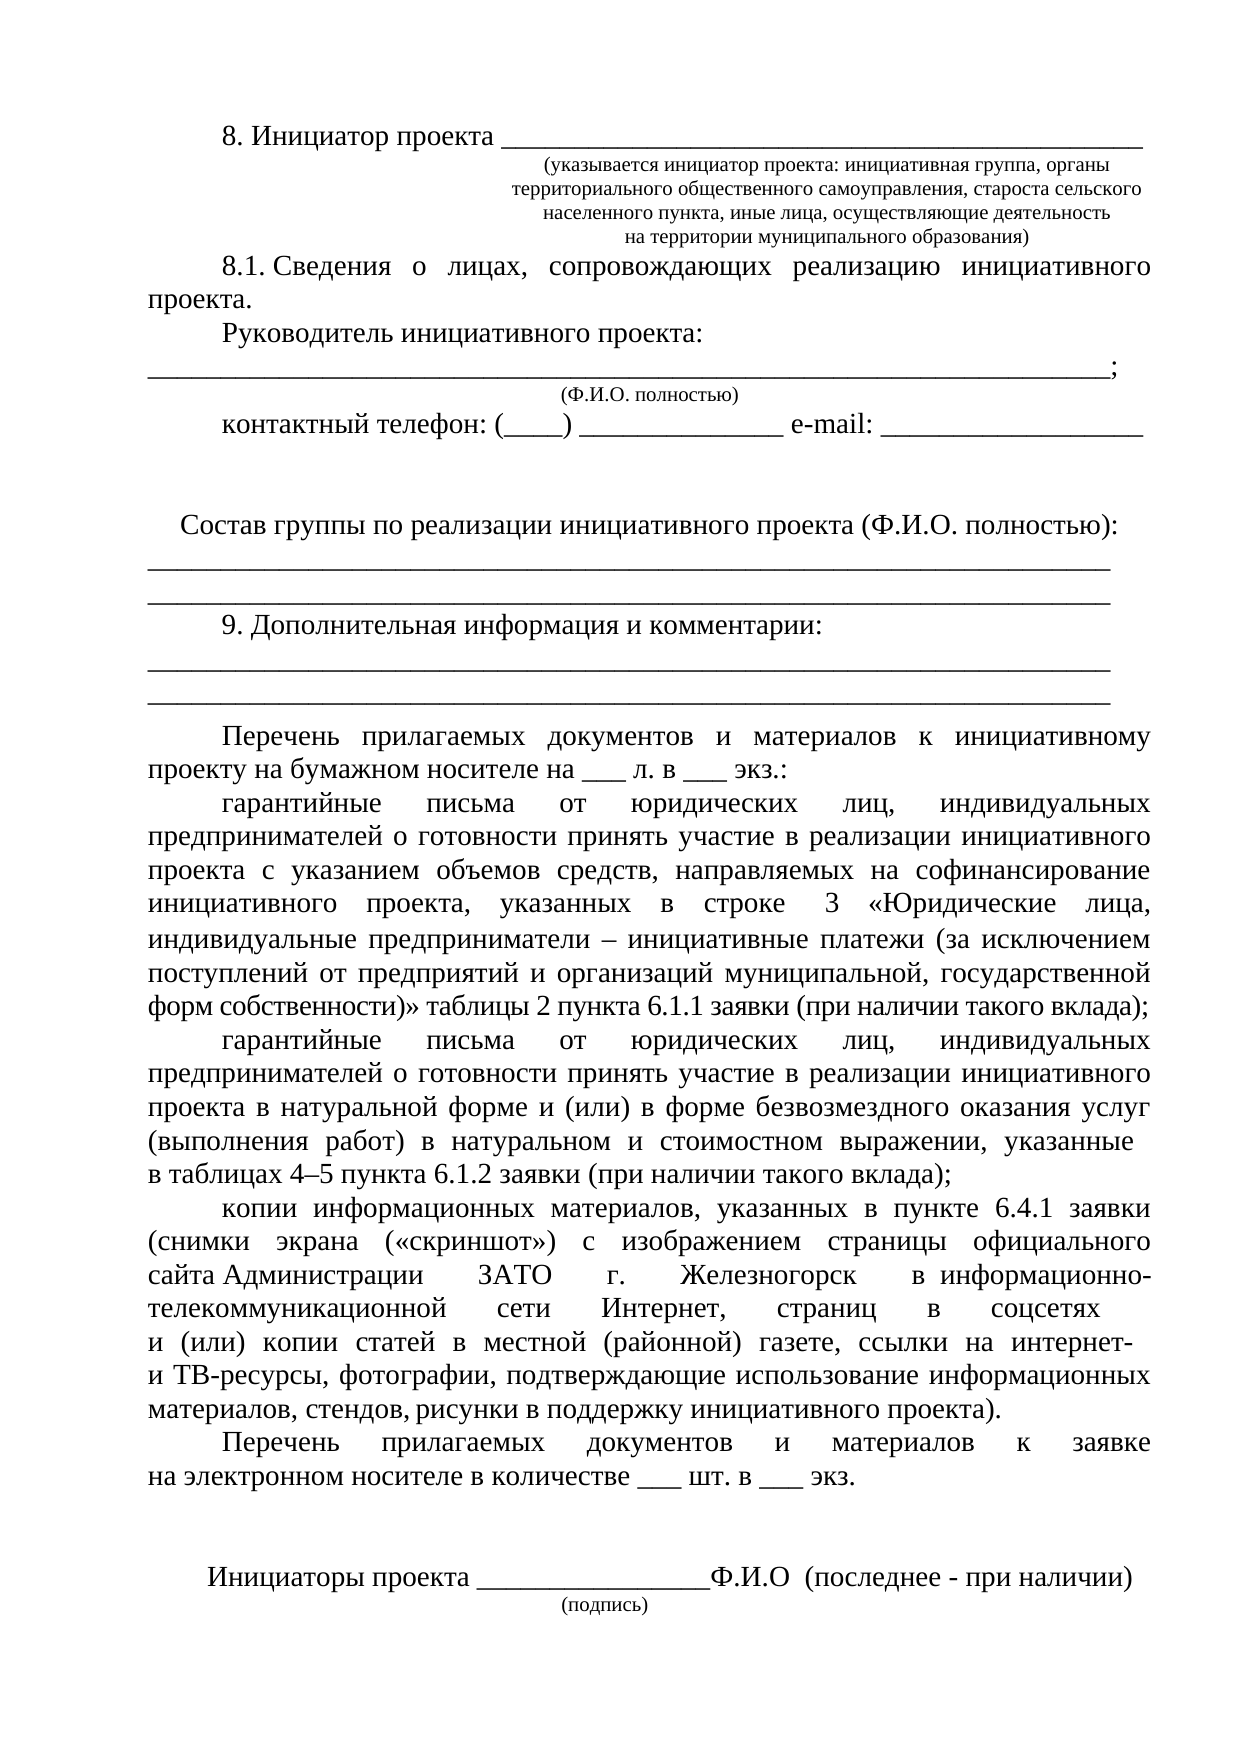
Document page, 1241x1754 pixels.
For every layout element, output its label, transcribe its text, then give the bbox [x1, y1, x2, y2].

text на территории муниципального образования) [502, 224, 1152, 248]
text гарантийные письма от юридических лиц, индивидуальных предпринимателей о готовности принять участие в реализации инициативного проекта с указанием объемов средств, направляемых на софинансирование инициативного проекта, указанных в строке 3 «Юридические лица, индивидуальные предприниматели – инициативные платежи (за исключением поступлений от предприятий и организаций муниципальной, государственной форм собственности)» таблицы 2 пункта 6.1.1 заявки (при наличии такого вклада); [148, 785, 1152, 1022]
text (подпись) [148, 1592, 1152, 1616]
text Состав группы по реализации инициативного проекта (Ф.И.О. полностью): [148, 507, 1152, 540]
text __________________________________________________________________ [148, 540, 1152, 574]
text Перечень прилагаемых документов и материалов к заявке на электронном носителе в количестве ___ шт. в ___ экз. [148, 1424, 1152, 1492]
text 8. Инициатор проекта ____________________________________________ [148, 118, 1152, 152]
text __________________________________________________________________ [148, 674, 1152, 708]
text Перечень прилагаемых документов и материалов к инициативному проекту на бумажном носителе на ___ л. в ___ экз.: [148, 718, 1152, 785]
text (Ф.И.О. полностью) [148, 382, 1152, 406]
text __________________________________________________________________; [148, 348, 1152, 382]
text Руководитель инициативного проекта: [148, 315, 1152, 348]
text 8.1. Сведения о лицах, сопровождающих реализацию инициативного проекта. [148, 248, 1152, 315]
text Инициаторы проекта ________________Ф.И.О (последнее - при наличии) [148, 1559, 1152, 1592]
text контактный телефон: (____) ______________ e-mail: __________________ [148, 406, 1152, 440]
text гарантийные письма от юридических лиц, индивидуальных предпринимателей о готовности принять участие в реализации инициативного проекта в натуральной форме и (или) в форме безвозмездного оказания услуг (выполнения работ) в натуральном и стоимостном выражении, указанные в таблицах 4–5 пункта 6.1.2 заявки (при наличии такого вклада); [148, 1022, 1152, 1190]
text копии информационных материалов, указанных в пункте 6.4.1 заявки (снимки экрана («скриншот») с изображением страницы официального сайта Администрации ЗАТО г. Железногорск в информационно-телекоммуникационной сети Интернет, страниц в соцсетях и (или) копии статей в местной (районной) газете, ссылки на интернет- и ТВ-ресурсы, фотографии, подтверждающие использование информационных материалов, стендов, рисунки в поддержку инициативного проекта). [148, 1190, 1152, 1424]
text __________________________________________________________________ [148, 641, 1152, 674]
text __________________________________________________________________ [148, 574, 1152, 607]
text (указывается инициатор проекта: инициативная группа, органы территориального общественного самоуправления, староста сельского населенного пункта, иные лица, осуществляющие деятельность [502, 152, 1152, 224]
text 9. Дополнительная информация и комментарии: [148, 607, 1152, 641]
